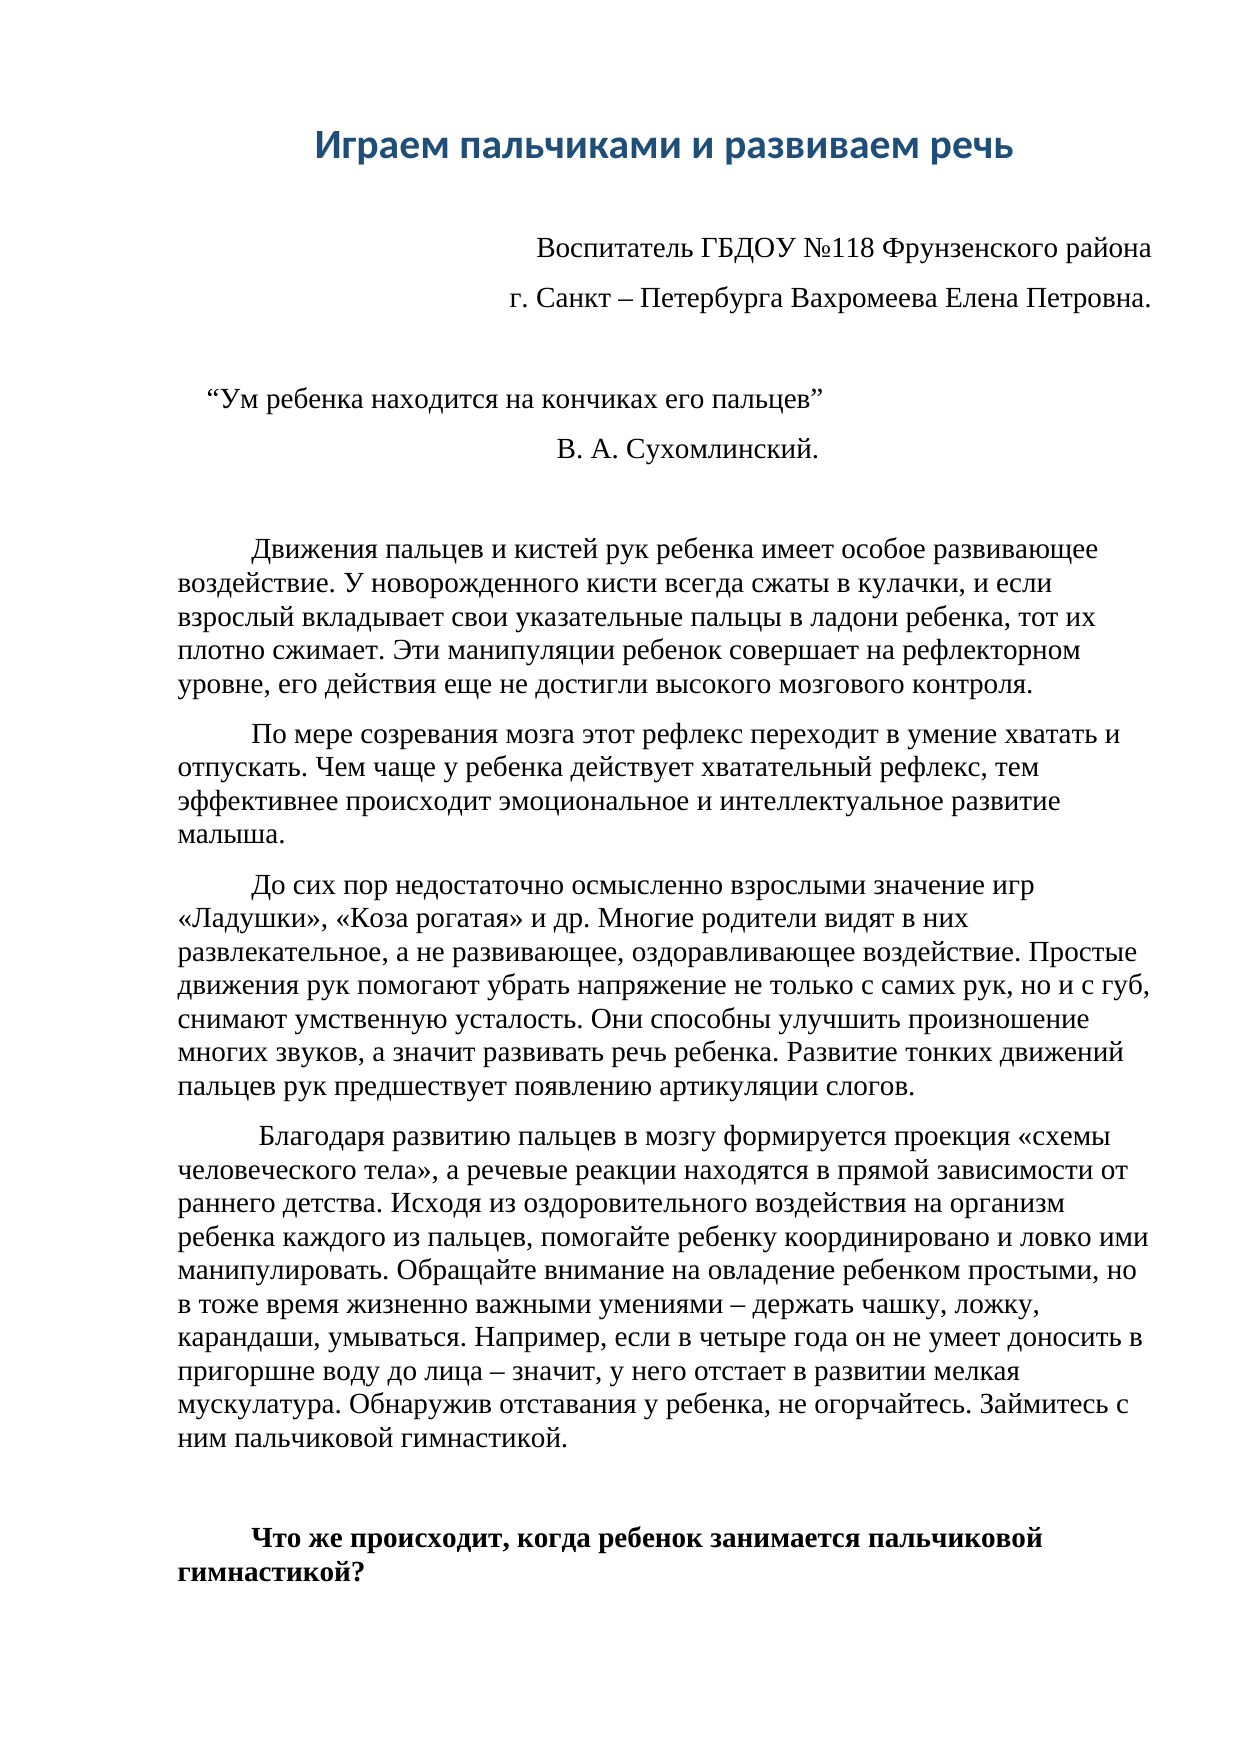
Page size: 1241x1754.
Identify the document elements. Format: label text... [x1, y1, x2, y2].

text Что же происходит, когда ребенок занимается пальчиковой гимнастикой? [177, 1521, 1152, 1588]
text Воспитатель ГБДОУ №118 Фрунзенского района [177, 230, 1152, 264]
text Благодаря развитию пальцев в мозгу формируется проекция «схемы человеческого тела», а речевые реакции находятся в прямой зависимости от раннего детства. Исходя из оздоровительного воздействия на организм ребенка каждого из пальцев, помогайте ребенку координировано и ловко ими манипулировать. Обращайте внимание на овладение ребенком простыми, но в тоже время жизненно важными умениями – держать чашку, ложку, карандаши, умываться. Например, если в четыре года он не умеет доносить в пригоршне воду до лица – значит, у него отстает в развитии мелкая мускулатура. Обнаружив отставания у ребенка, не огорчайтесь. Займитесь с ним пальчиковой гимнастикой. [177, 1118, 1152, 1454]
text По мере созревания мозга этот рефлекс переходит в умение хватать и отпускать. Чем чаще у ребенка действует хватательный рефлекс, тем эффективнее происходит эмоциональное и интеллектуальное развитие малыша. [177, 716, 1152, 850]
text Движения пальцев и кистей рук ребенка имеет особое развивающее воздействие. У новорожденного кисти всегда сжаты в кулачки, и если взрослый вкладывает свои указательные пальцы в ладони ребенка, тот их плотно сжимает. Эти манипуляции ребенок совершает на рефлекторном уровне, его действия еще не достигли высокого мозгового контроля. [177, 532, 1152, 699]
text г. Санкт – Петербурга Вахромеева Елена Петровна. [177, 281, 1152, 314]
text До сих пор недостаточно осмысленно взрослыми значение игр «Ладушки», «Коза рогатая» и др. Многие родители видят в них развлекательное, а не развивающее, оздоравливающее воздействие. Простые движения рук помогают убрать напряжение не только с самих рук, но и с губ, снимают умственную усталость. Они способны улучшить произношение многих звуков, а значит развивать речь ребенка. Развитие тонких движений пальцев рук предшествует появлению артикуляции слогов. [177, 867, 1152, 1102]
text В. А. Сухомлинский. [177, 431, 1152, 465]
text Играем пальчиками и развиваем речь [177, 118, 1152, 169]
text “Ум ребенка находится на кончиках его пальцев” [177, 381, 1152, 414]
